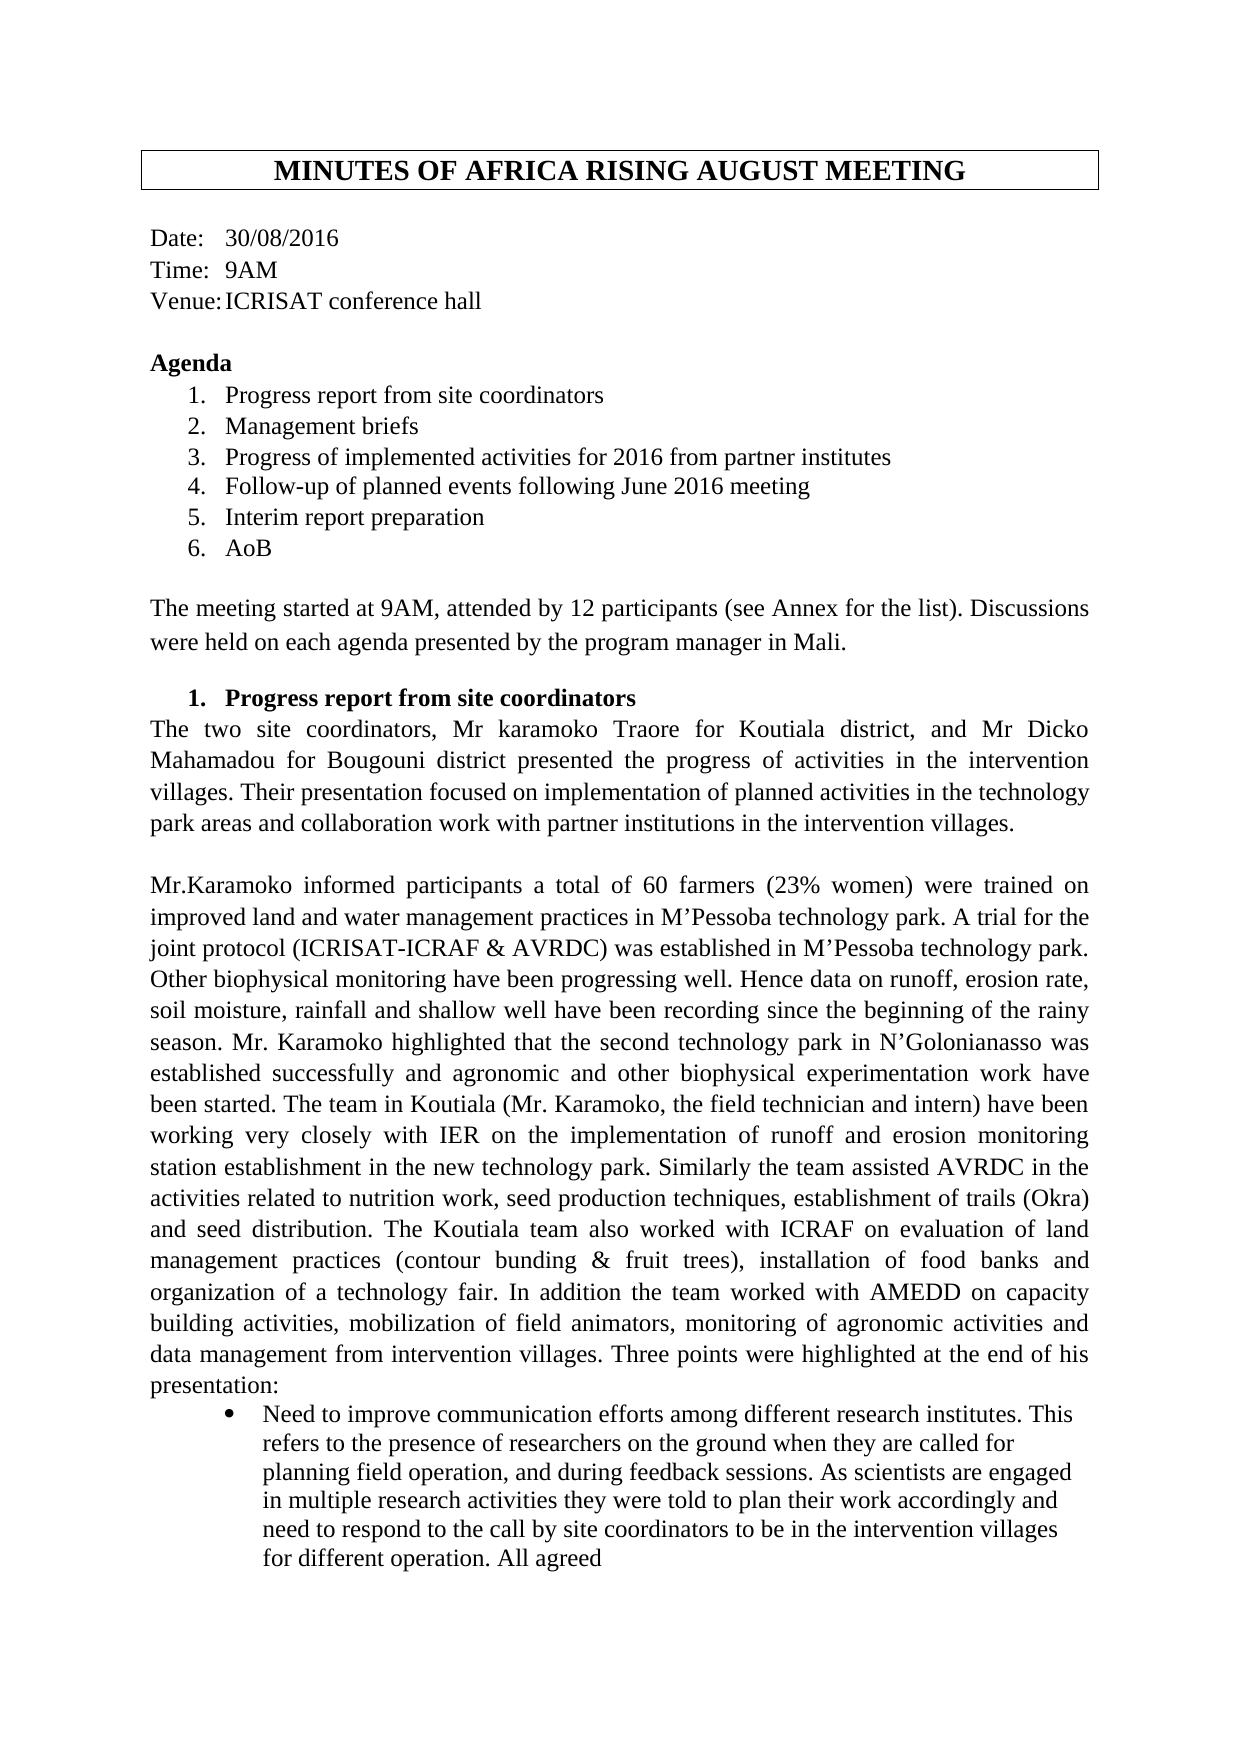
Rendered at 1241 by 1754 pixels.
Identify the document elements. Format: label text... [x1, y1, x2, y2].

list Follow-up of planned events following June 2016 meeting [187, 471, 1090, 500]
text Date: 30/08/2016 [150, 221, 1090, 252]
text Venue: ICRISAT conference hall [150, 283, 1090, 315]
text The meeting started at 9AM, attended by 12 participants (see Annex for the list). Discussions were held on each agenda presented by the program manager in Mali. [150, 593, 1090, 655]
text MINUTES OF AFRICA RISING AUGUST MEETING [142, 151, 1098, 189]
text The two site coordinators, Mr karamoko Traore for Koutiala district, and Mr Dicko Mahamadou for Bougouni district presented the progress of activities in the intervention villages. Their presentation focused on implementation of planned activities in the technology park areas and collaboration work with partner institutions in the intervention villages. [150, 712, 1090, 837]
list Progress report from site coordinators [187, 377, 1090, 408]
text Mr.Karamoko informed participants a total of 60 farmers (23% women) were trained on improved land and water management practices in M’Pessoba technology park. A trial for the joint protocol (ICRISAT-ICRAF & AVRDC) was established in M’Pessoba technology park. Other biophysical monitoring have been progressing well. Hence data on runoff, erosion rate, soil moisture, rainfall and shallow well have been recording since the beginning of the rainy season. Mr. Karamoko highlighted that the second technology park in N’Golonianasso was established successfully and agronomic and other biophysical experimentation work have been started. The team in Koutiala (Mr. Karamoko, the field technician and intern) have been working very closely with IER on the implementation of runoff and erosion monitoring station establishment in the new technology park. Similarly the team assisted AVRDC in the activities related to nutrition work, seed production techniques, establishment of trails (Okra) and seed distribution. The Koutiala team also worked with ICRAF on evaluation of land management practices (contour bunding & fruit trees), installation of food banks and organization of a technology fair. In addition the team worked with AMEDD on capacity building activities, mobilization of field animators, monitoring of agronomic activities and data management from intervention villages. Three points were highlighted at the end of his presentation: [150, 868, 1090, 1399]
list Management briefs [187, 408, 1090, 440]
text Time: 9AM [150, 252, 1090, 283]
list Progress report from site coordinators [187, 680, 1090, 712]
list AoB [187, 531, 1090, 562]
list Need to improve communication efforts among different research institutes. This refers to the presence of researchers on the ground when they are called for planning field operation, and during feedback sessions. As scientists are engaged in multiple research activities they were told to plan their work accordingly and need to respond to the call by site coordinators to be in the intervention villages for different operation. All agreed [225, 1399, 1090, 1572]
text Agenda [150, 346, 1090, 377]
list Progress of implemented activities for 2016 from partner institutes [187, 440, 1090, 471]
list Interim report preparation [187, 500, 1090, 531]
